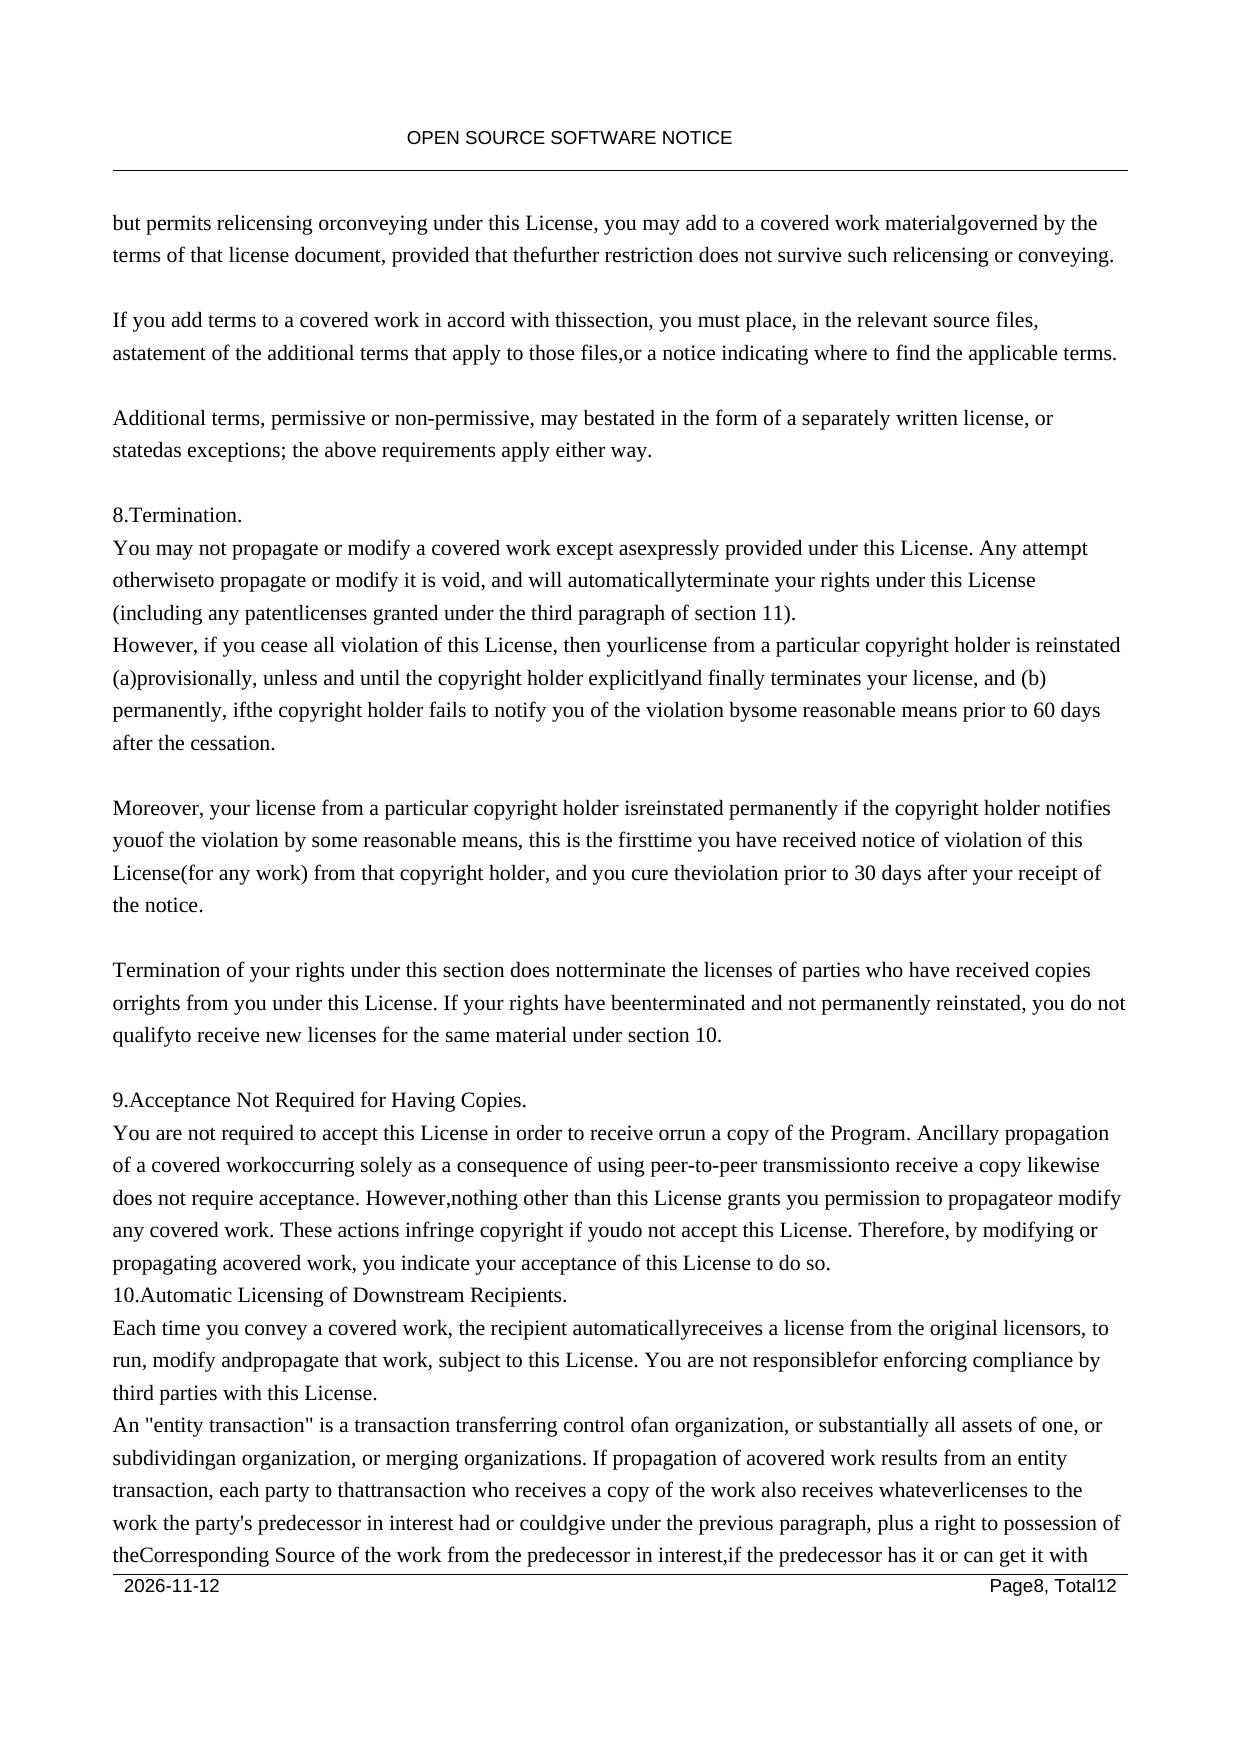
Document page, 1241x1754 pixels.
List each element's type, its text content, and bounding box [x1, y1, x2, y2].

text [112, 206, 1128, 271]
text If you add terms to a covered work in accord with thissection, you must place, in the relevant source files, astatement of the additional terms that apply to those files,or a notice indicating where to find the applicable terms. [112, 304, 1128, 369]
text Each time you convey a covered work, the recipient automaticallyreceives a license from the original licensors, to run, modify andpropagate that work, subject to this License. You are not responsiblefor enforcing compliance by third parties with this License. [112, 1311, 1128, 1409]
text Additional terms, permissive or non-permissive, may bestated in the form of a separately written license, or statedas exceptions; the above requirements apply either way. [112, 401, 1128, 466]
text 8.Termination. [112, 499, 1128, 531]
text Termination of your rights under this section does notterminate the licenses of parties who have received copies orrights from you under this License. If your rights have beenterminated and not permanently reinstated, you do not qualifyto receive new licenses for the same material under section 10. [112, 954, 1128, 1051]
text 9.Acceptance Not Required for Having Copies. [112, 1084, 1128, 1116]
text Moreover, your license from a particular copyright holder isreinstated permanently if the copyright holder notifies youof the violation by some reasonable means, this is the firsttime you have received notice of violation of this License(for any work) from that copyright holder, and you cure theviolation prior to 30 days after your receipt of the notice. [112, 791, 1128, 921]
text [112, 1409, 1128, 1571]
text You may not propagate or modify a covered work except asexpressly provided under this License. Any attempt otherwiseto propagate or modify it is void, and will automaticallyterminate your rights under this License (including any patentlicenses granted under the third paragraph of section 11). [112, 531, 1128, 629]
text You are not required to accept this License in order to receive orrun a copy of the Program. Ancillary propagation of a covered workoccurring solely as a consequence of using peer-to-peer transmissionto receive a copy likewise does not require acceptance. However,nothing other than this License grants you permission to propagateor modify any covered work. These actions infringe copyright if youdo not accept this License. Therefore, by modifying or propagating acovered work, you indicate your acceptance of this License to do so. [112, 1116, 1128, 1279]
text 10.Automatic Licensing of Downstream Recipients. [112, 1279, 1128, 1311]
text However, if you cease all violation of this License, then yourlicense from a particular copyright holder is reinstated (a)provisionally, unless and until the copyright holder explicitlyand finally terminates your license, and (b) permanently, ifthe copyright holder fails to notify you of the violation bysome reasonable means prior to 60 days after the cessation. [112, 629, 1128, 759]
